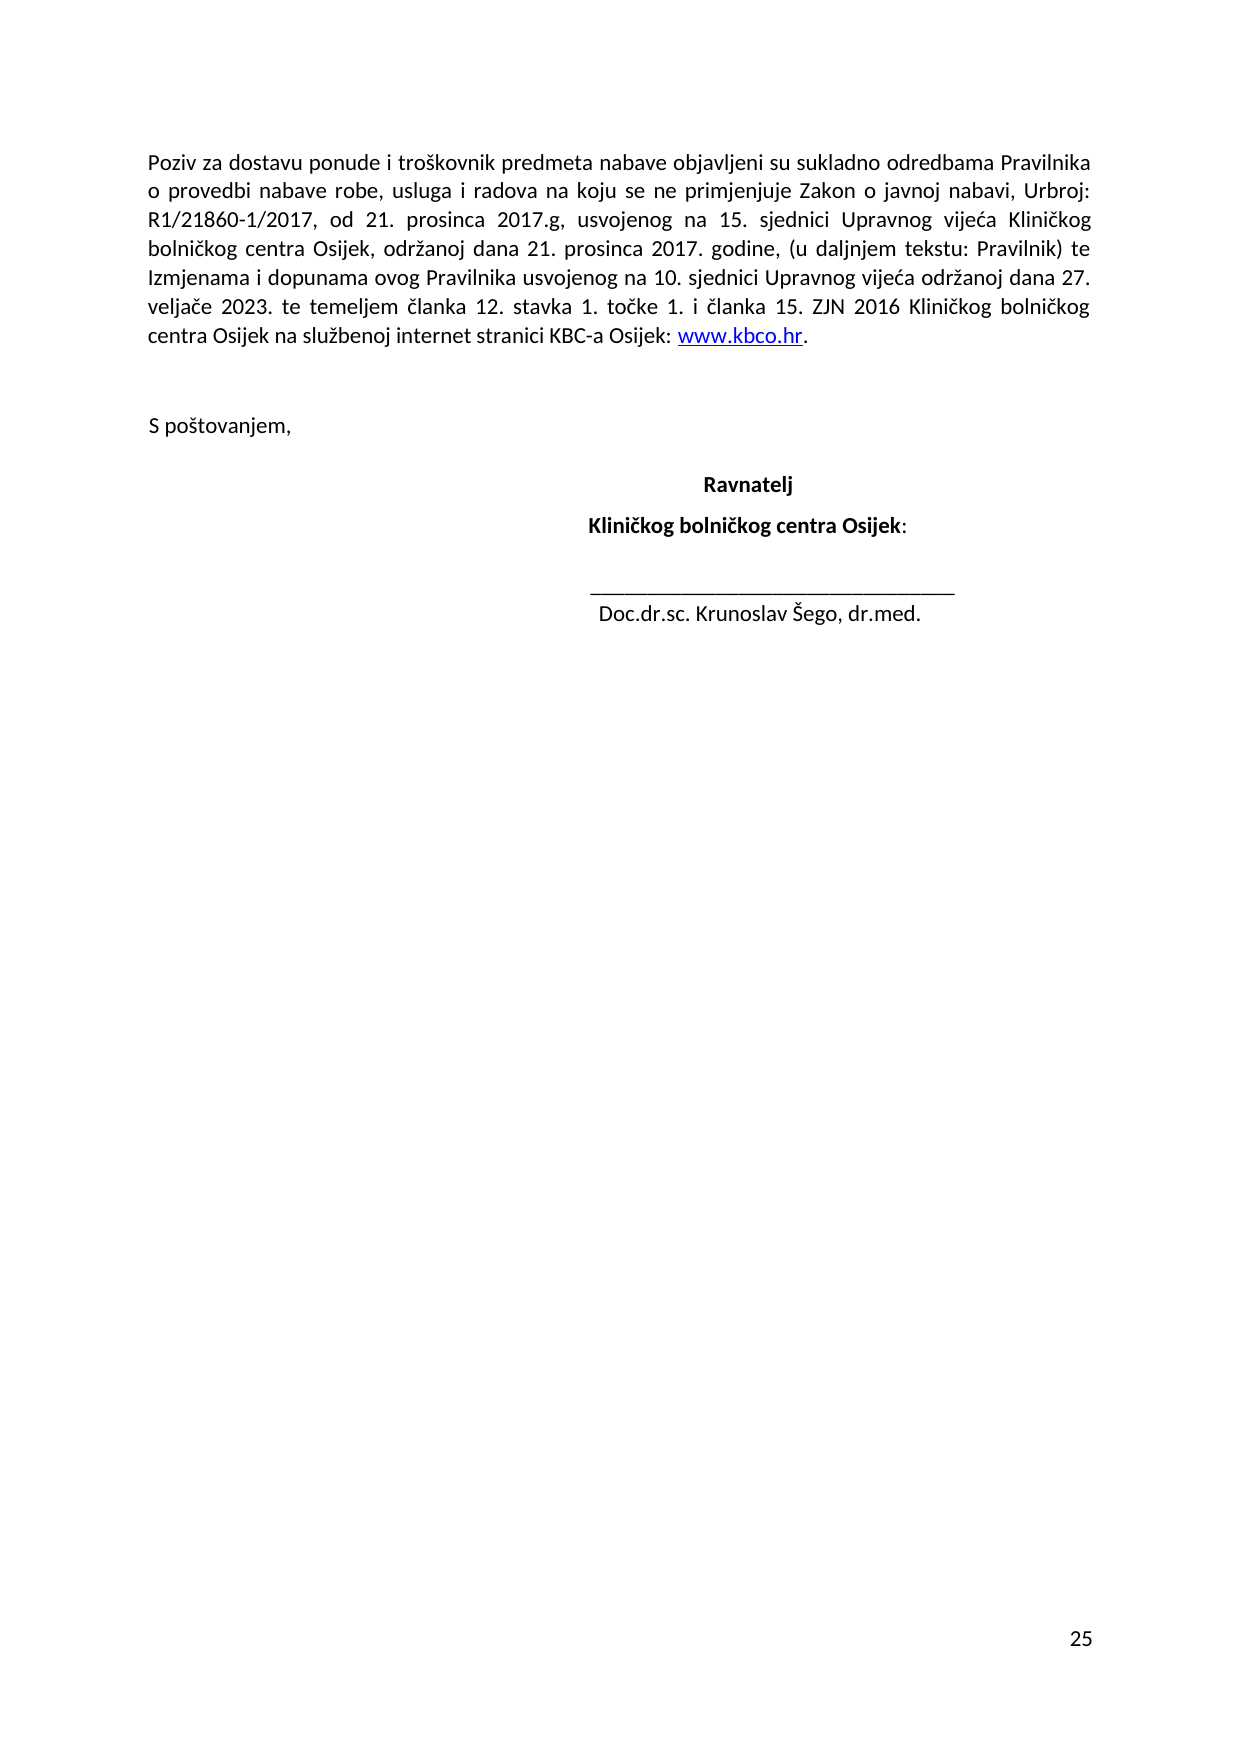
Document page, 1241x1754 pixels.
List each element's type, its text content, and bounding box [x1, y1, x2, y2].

text Kliničkog bolničkog centra Osijek: [148, 511, 1093, 539]
text S poštovanjem, [148, 411, 1093, 439]
text Poziv za dostavu ponude i troškovnik predmeta nabave objavljeni su sukladno odredbama Pravilnika o provedbi nabave robe, usluga i radova na koju se ne primjenjuje Zakon o javnoj nabavi, Urbroj: R1/21860-1/2017, od 21. prosinca 2017.g, usvojenog na 15. sjednici Upravnog vijeća Kliničkog bolničkog centra Osijek, održanoj dana 21. prosinca 2017. godine, (u daljnjem tekstu: Pravilnik) te Izmjenama i dopunama ovog Pravilnika usvojenog na 10. sjednici Upravnog vijeća održanoj dana 27. veljače 2023. te temeljem članka 12. stavka 1. točke 1. i članka 15. ZJN 2016 Kliničkog bolničkog centra Osijek na službenoj internet stranici KBC-a Osijek: www.kbco.hr. [148, 148, 1093, 349]
text Doc.dr.sc. Krunoslav Šego, dr.med. [148, 599, 1093, 628]
text Ravnatelj [148, 470, 1093, 498]
text ________________________________ [148, 570, 1093, 598]
